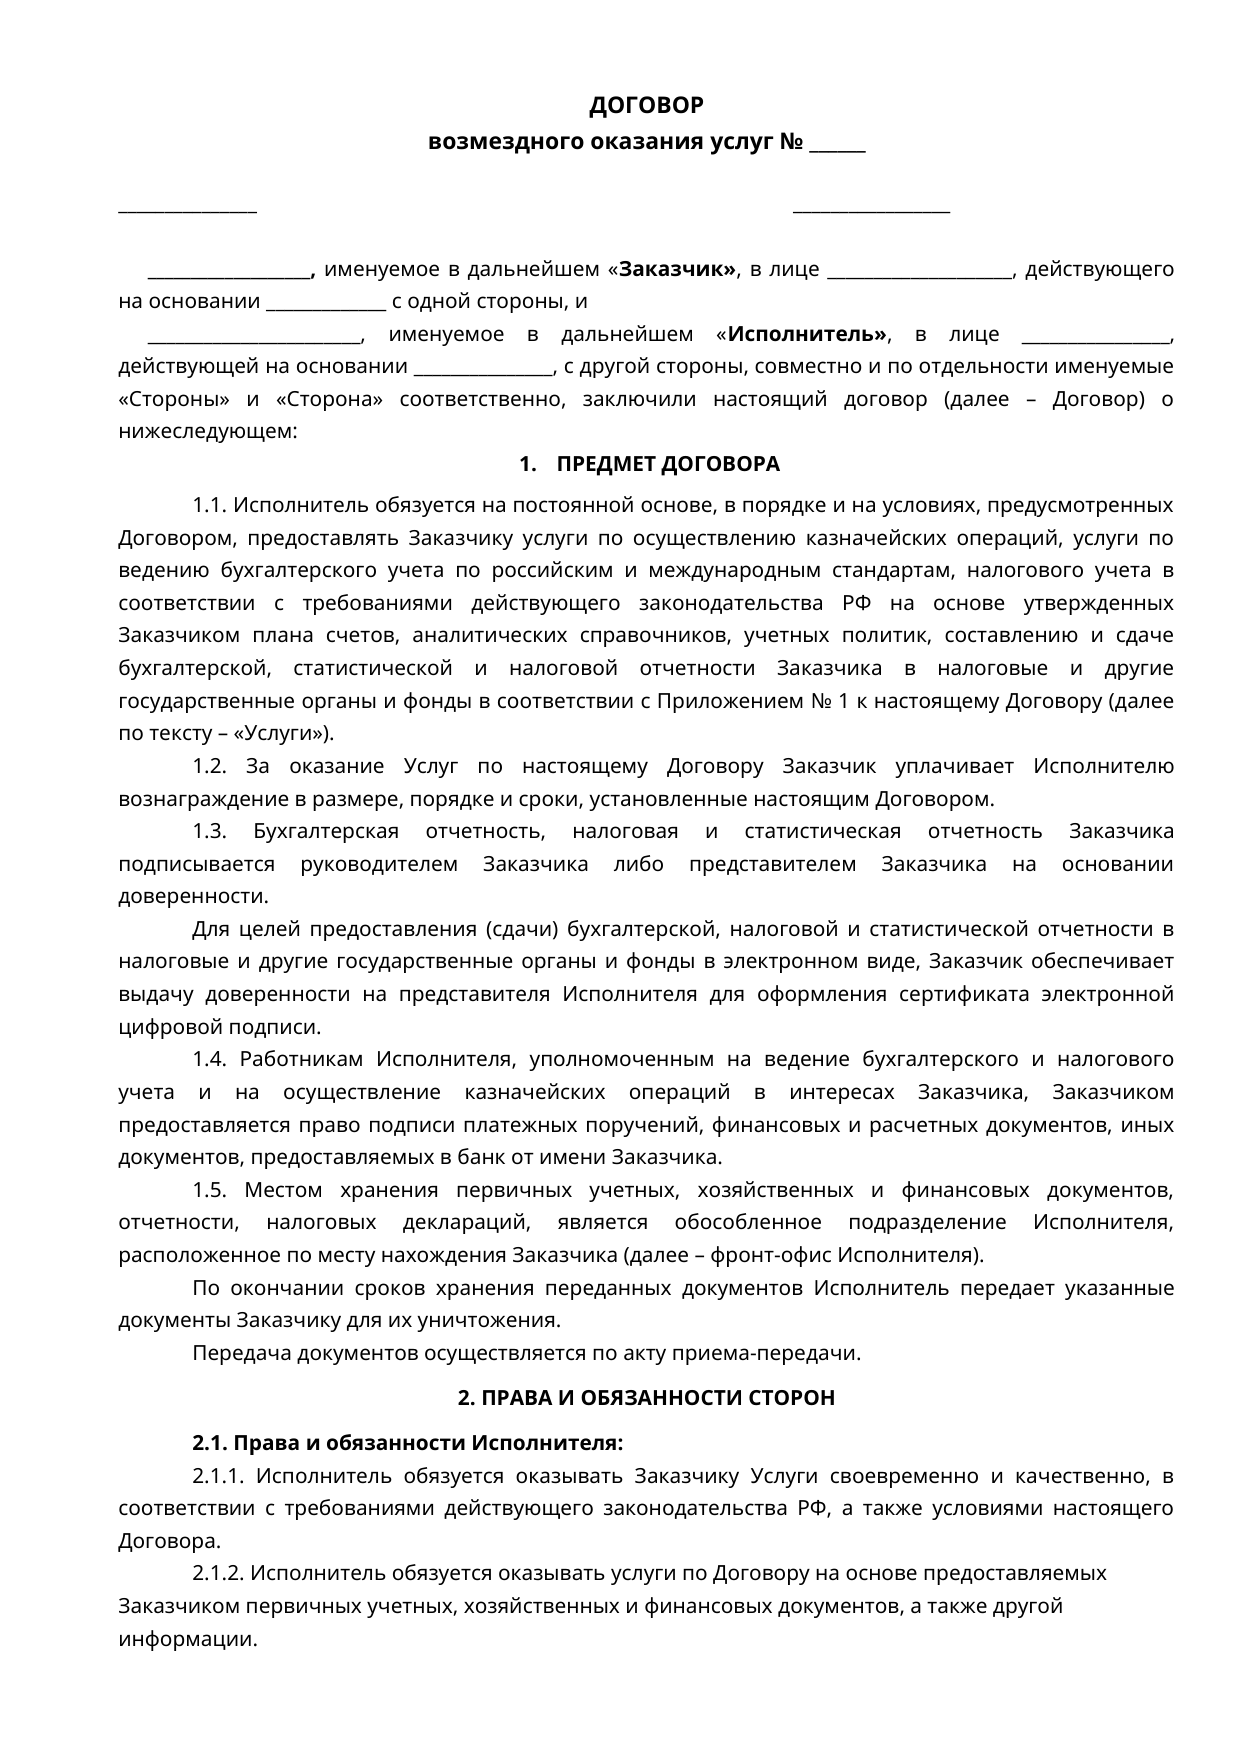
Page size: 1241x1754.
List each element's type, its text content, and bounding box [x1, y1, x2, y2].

text возмездного оказания услуг № ______ [118, 124, 1175, 156]
text 2.1.1. Исполнитель обязуется оказывать Заказчику Услуги своевременно и качественно, в соответствии с требованиями действующего законодательства РФ, а также условиями настоящего Договора. [118, 1461, 1175, 1554]
text Для целей предоставления (сдачи) бухгалтерской, налоговой и статистической отчетности в налоговые и другие государственные органы и фонды в электронном виде, Заказчик обеспечивает выдачу доверенности на представителя Исполнителя для оформления сертификата электронной цифровой подписи. [118, 914, 1175, 1040]
text _______________________, именуемое в дальнейшем «Исполнитель», в лице ________________, действующей на основании _______________, с другой стороны, совместно и по отдельности именуемые «Стороны» и «Сторона» соответственно, заключили настоящий договор (далее – Договор) о нижеследующем: [118, 319, 1175, 445]
text 2.1. Права и обязанности Исполнителя: [118, 1428, 1175, 1457]
text Передача документов осуществляется по акту приема-передачи. [118, 1338, 1175, 1366]
text 1.2. За оказание Услуг по настоящему Договору Заказчик уплачивает Исполнителю вознаграждение в размере, порядке и сроки, установленные настоящим Договором. [118, 751, 1175, 812]
text По окончании сроков хранения переданных документов Исполнитель передает указанные документы Заказчику для их уничтожения. [118, 1273, 1175, 1334]
text 2. ПРАВА И ОБЯЗАННОСТИ СТОРОН [118, 1383, 1175, 1411]
list ПРЕДМЕТ ДОГОВОРА [118, 449, 1181, 478]
text ___________________, именуемое в дальнейшем «Заказчик», в лице ____________________, действующего на основании _____________ с одной стороны, и [118, 254, 1175, 315]
text 1.4. Работникам Исполнителя, уполномоченным на ведение бухгалтерского и налогового учета и на осуществление казначейских операций в интересах Заказчика, Заказчиком предоставляется право подписи платежных поручений, финансовых и расчетных документов, иных документов, предоставляемых в банк от имени Заказчика. [118, 1044, 1175, 1171]
text 2.1.2. Исполнитель обязуется оказывать услуги по Договору на основе предоставляемых Заказчиком первичных учетных, хозяйственных и финансовых документов, а также другой информации. [118, 1558, 1175, 1652]
text _______________ _________________ [118, 188, 1175, 217]
text 1.3. Бухгалтерская отчетность, налоговая и статистическая отчетность Заказчика подписывается руководителем Заказчика либо представителем Заказчика на основании доверенности. [118, 816, 1175, 910]
text 1.1. Исполнитель обязуется на постоянной основе, в порядке и на условиях, предусмотренных Договором, предоставлять Заказчику услуги по осуществлению казначейских операций, услуги по ведению бухгалтерского учета по российским и международным стандартам, налогового учета в соответствии с требованиями действующего законодательства РФ на основе утвержденных Заказчиком плана счетов, аналитических справочников, учетных политик, составлению и сдаче бухгалтерской, статистической и налоговой отчетности Заказчика в налоговые и другие государственные органы и фонды в соответствии с Приложением № 1 к настоящему Договору (далее по тексту – «Услуги»). [118, 490, 1175, 747]
subtitle ДОГОВОР [118, 89, 1175, 120]
text 1.5. Местом хранения первичных учетных, хозяйственных и финансовых документов, отчетности, налоговых деклараций, является обособленное подразделение Исполнителя, расположенное по месту нахождения Заказчика (далее – фронт-офис Исполнителя). [118, 1175, 1175, 1268]
